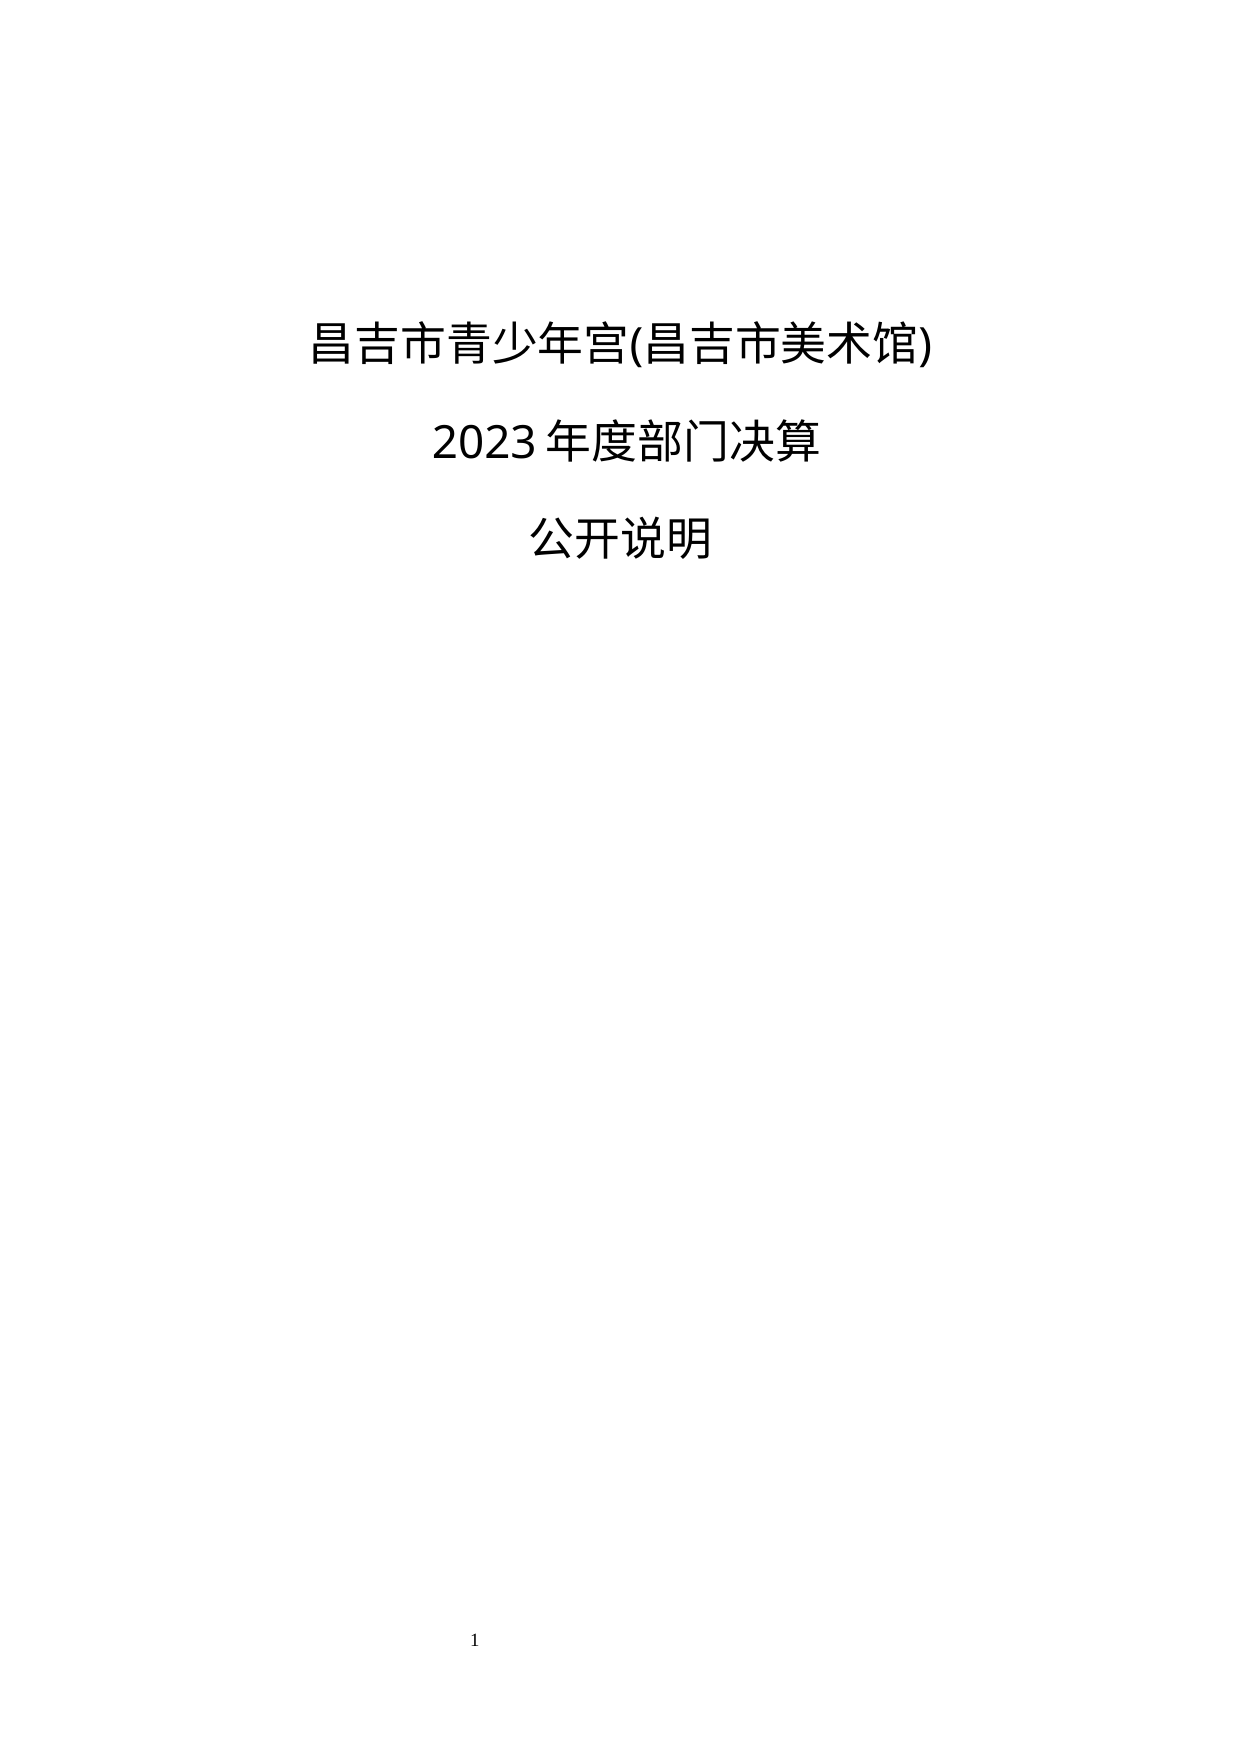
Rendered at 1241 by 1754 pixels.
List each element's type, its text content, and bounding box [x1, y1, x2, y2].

text 2023年度部门决算 [187, 389, 1053, 487]
text 公开说明 [187, 487, 1053, 584]
text 昌吉市青少年宫(昌吉市美术馆) [187, 292, 1053, 389]
